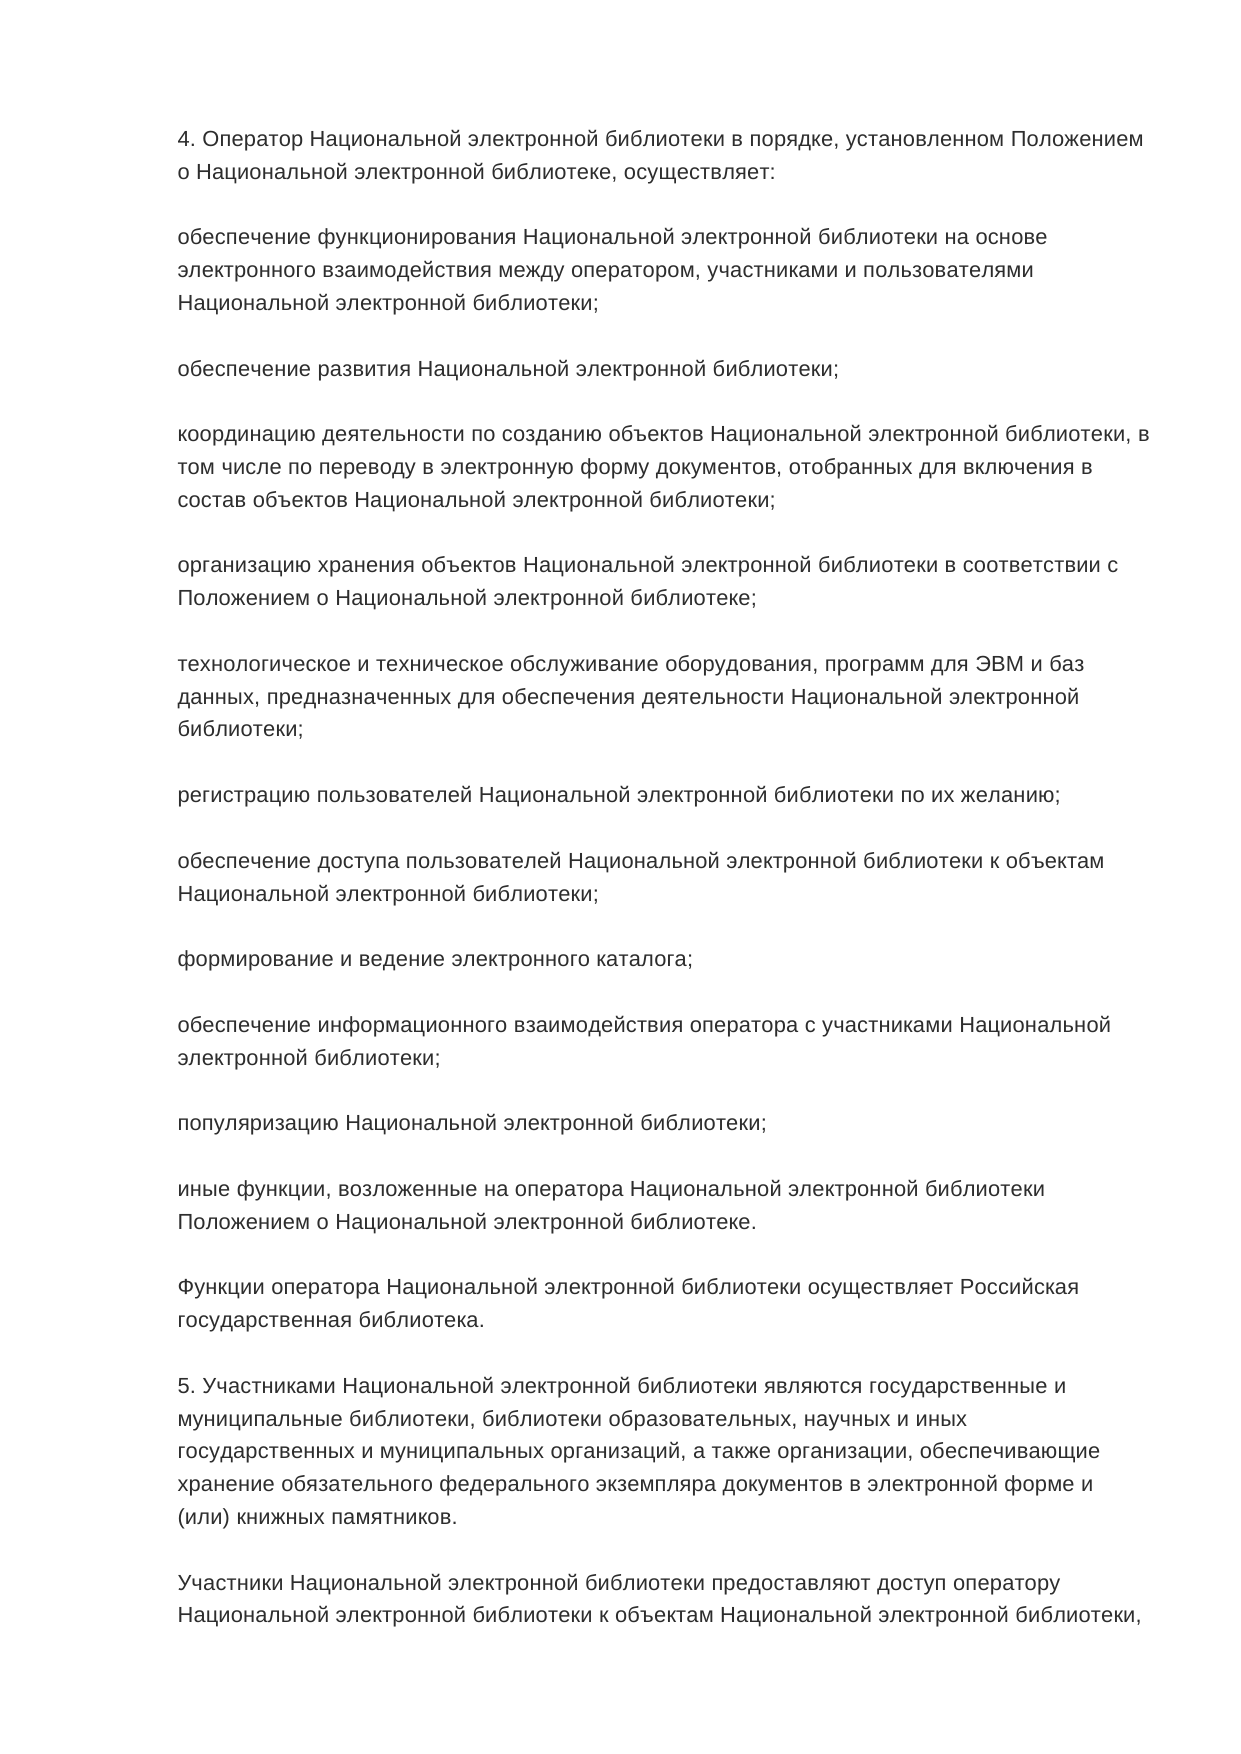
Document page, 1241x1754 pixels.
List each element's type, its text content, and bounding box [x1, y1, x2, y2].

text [177, 1365, 1152, 1627]
text 4. Оператор Национальной электронной библиотеки в порядке, установленном Положением о Национальной электронной библиотеке, осуществляет: обеспечение функционирования Национальной электронной библиотеки на основе электронного взаимодействия между оператором, участниками и пользователями Национальной электронной библиотеки; обеспечение развития Национальной электронной библиотеки; координацию деятельности по созданию объектов Национальной электронной библиотеки, в том числе по переводу в электронную форму документов, отобранных для включения в состав объектов Национальной электронной библиотеки; организацию хранения объектов Национальной электронной библиотеки в соответствии с Положением о Национальной электронной библиотеке; технологическое и техническое обслуживание оборудования, программ для ЭВМ и баз данных, предназначенных для обеспечения деятельности Национальной электронной библиотеки; регистрацию пользователей Национальной электронной библиотеки по их желанию; обеспечение доступа пользователей Национальной электронной библиотеки к объектам Национальной электронной библиотеки; формирование и ведение электронного каталога; обеспечение информационного взаимодействия оператора с участниками Национальной электронной библиотеки; популяризацию Национальной электронной библиотеки; иные функции, возложенные на оператора Национальной электронной библиотеки Положением о Национальной электронной библиотеке. Функции оператора Национальной электронной библиотеки осуществляет Российская государственная библиотека. [177, 118, 1152, 1365]
